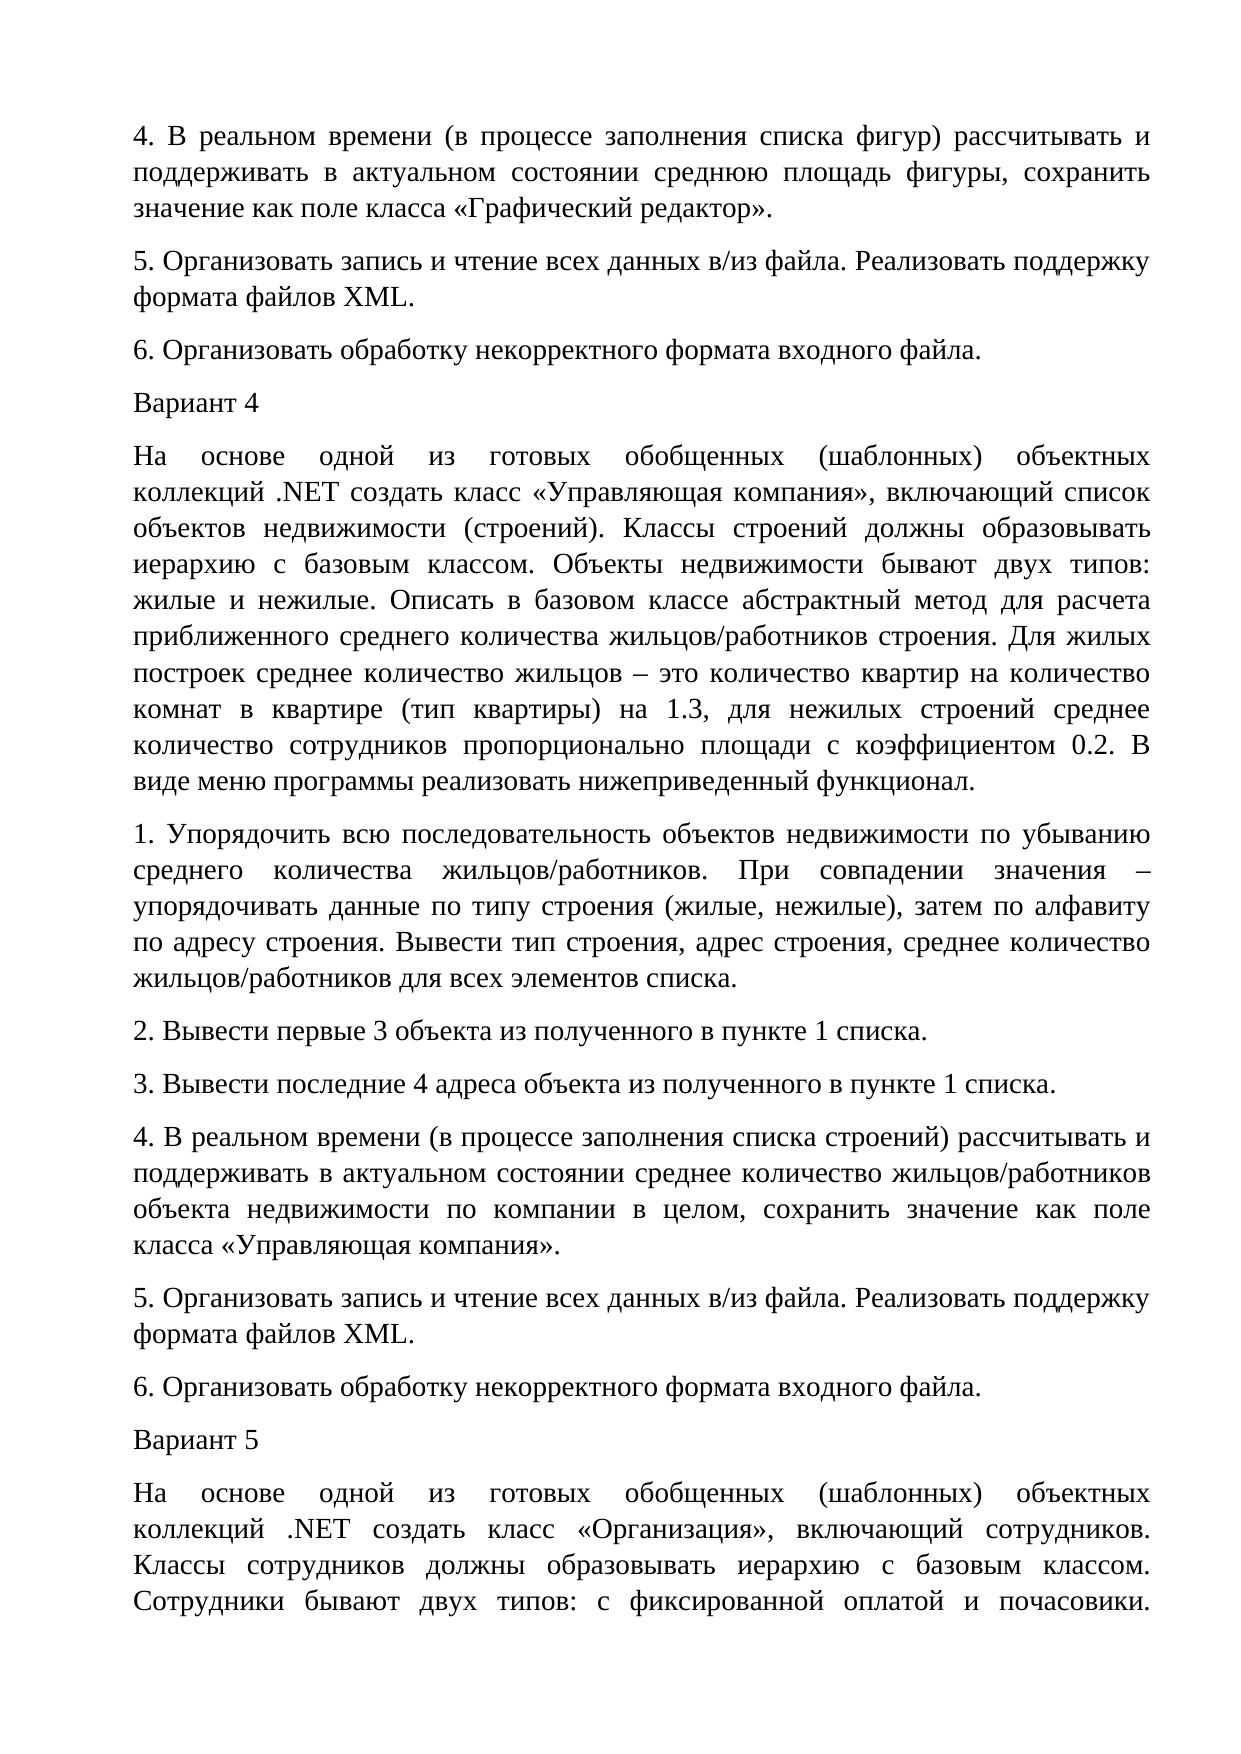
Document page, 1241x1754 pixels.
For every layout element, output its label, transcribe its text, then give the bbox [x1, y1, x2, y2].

text 1. Упорядочить всю последовательность объектов недвижимости по убыванию среднего количества жильцов/работников. При совпадении значения – упорядочивать данные по типу строения (жилые, нежилые), затем по алфавиту по адресу строения. Вывести тип строения, адрес строения, среднее количество жильцов/работников для всех элементов списка. [133, 816, 1152, 994]
text На основе одной из готовых обобщенных (шаблонных) объектных коллекций .NET создать класс «Управляющая компания», включающий список объектов недвижимости (строений). Классы строений должны образовывать иерархию с базовым классом. Объекты недвижимости бывают двух типов: жилые и нежилые. Описать в базовом классе абстрактный метод для расчета приближенного среднего количества жильцов/работников строения. Для жилых построек среднее количество жильцов – это количество квартир на количество комнат в квартире (тип квартиры) на 1.3, для нежилых строений среднее количество сотрудников пропорционально площади с коэффициентом 0.2. В виде меню программы реализовать нижеприведенный функционал. [133, 438, 1152, 797]
text 3. Вывести последние 4 адреса объекта из полученного в пункте 1 списка. [133, 1066, 1152, 1100]
text 4. В реальном времени (в процессе заполнения списка фигур) рассчитывать и поддерживать в актуальном состоянии среднюю площадь фигуры, сохранить значение как поле класса «Графический редактор». [133, 118, 1152, 224]
text 5. Организовать запись и чтение всех данных в/из файла. Реализовать поддержку формата файлов XML. [133, 243, 1152, 313]
text 5. Организовать запись и чтение всех данных в/из файла. Реализовать поддержку формата файлов XML. [133, 1280, 1152, 1350]
text 2. Вывести первые 3 объекта из полученного в пункте 1 списка. [133, 1013, 1152, 1047]
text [133, 1475, 1152, 1617]
text 6. Организовать обработку некорректного формата входного файла. [133, 332, 1152, 366]
text 6. Организовать обработку некорректного формата входного файла. [133, 1369, 1152, 1403]
text Вариант 4 [133, 385, 1152, 418]
text Вариант 5 [133, 1422, 1152, 1456]
text 4. В реальном времени (в процессе заполнения списка строений) рассчитывать и поддерживать в актуальном состоянии среднее количество жильцов/работников объекта недвижимости по компании в целом, сохранить значение как поле класса «Управляющая компания». [133, 1119, 1152, 1261]
